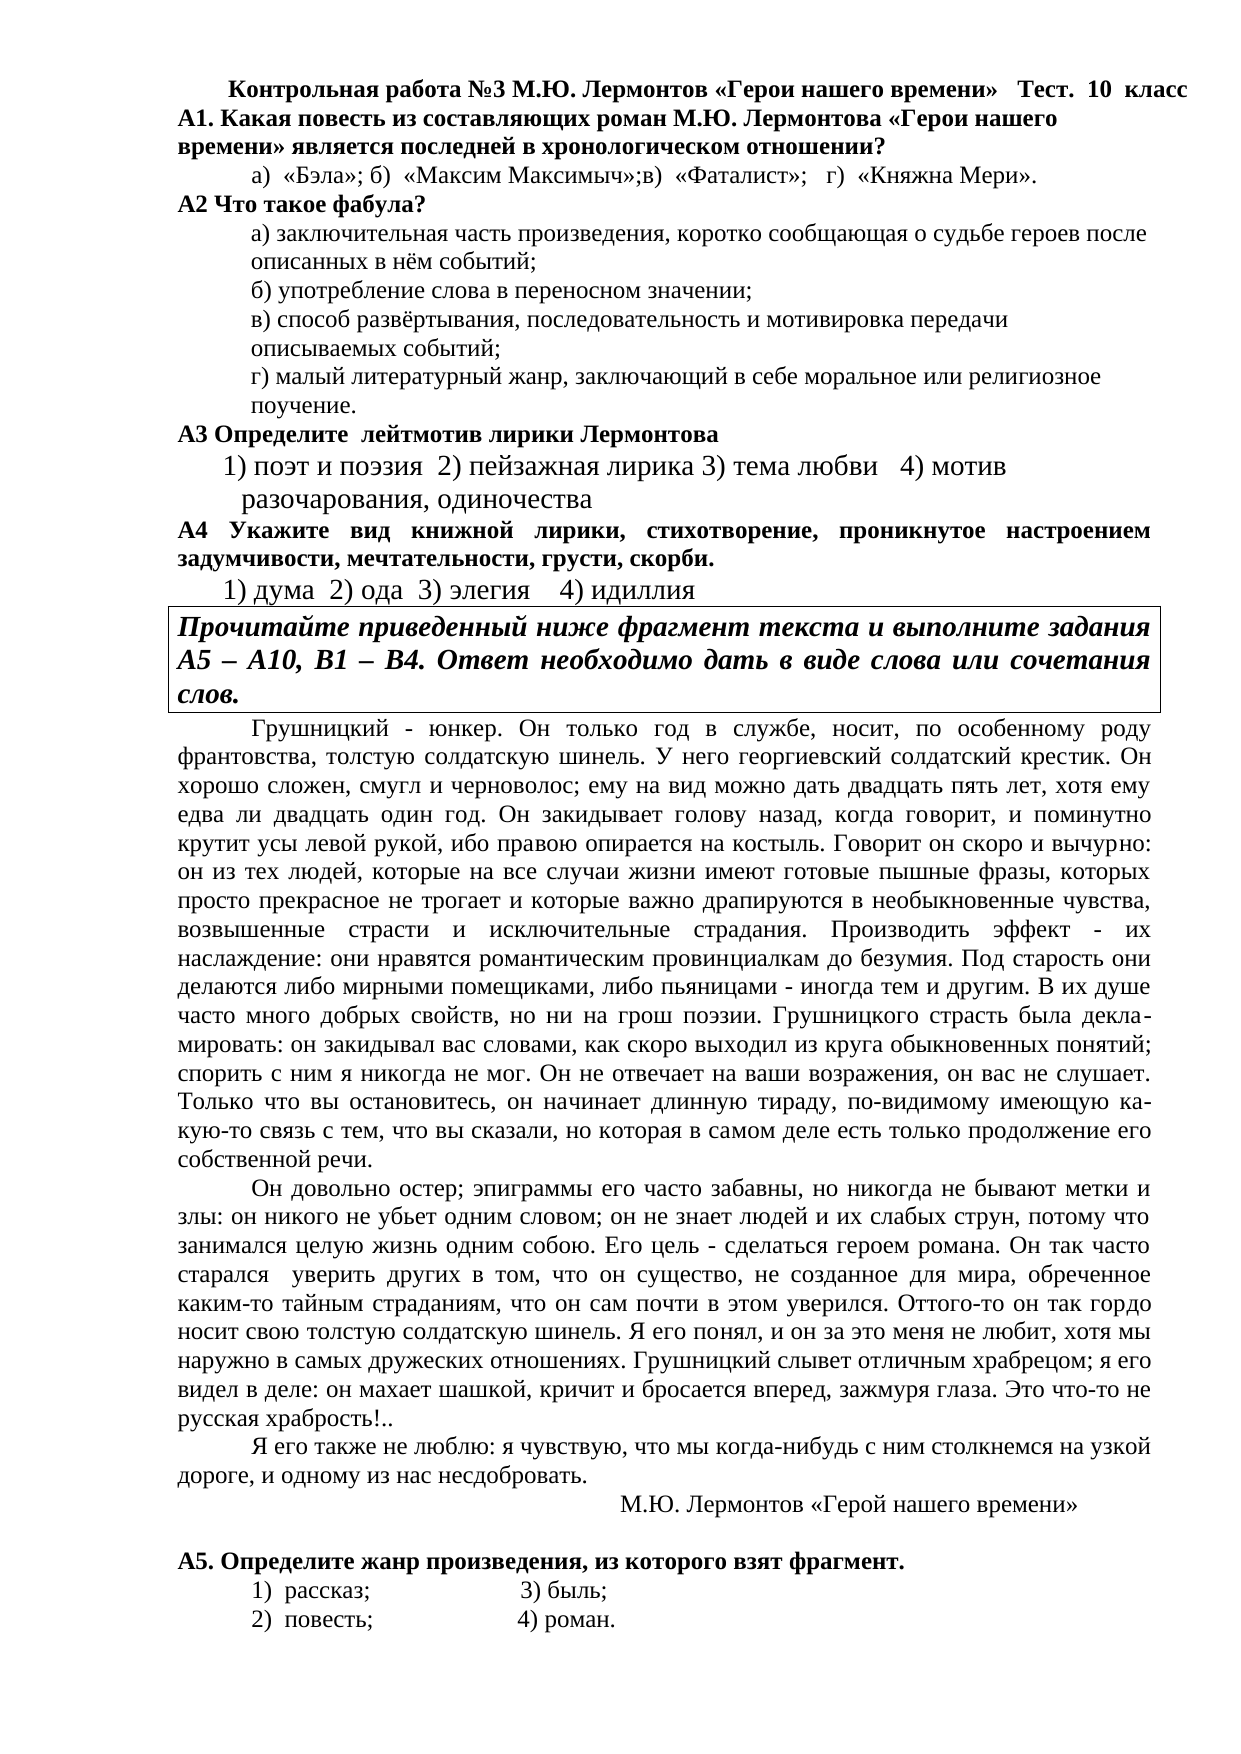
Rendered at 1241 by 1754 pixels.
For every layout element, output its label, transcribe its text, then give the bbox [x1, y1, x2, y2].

text а) «Бэла»; б) «Максим Максимыч»;в) «Фаталист»; г) «Княжна Мери». [251, 160, 1152, 189]
text 2) повесть; 4) роман. [251, 1604, 1152, 1633]
text Я его также не люблю: я чувствую, что мы когда-нибудь с ним столкнемся на узкой дороге, и одному из нас несдобровать. [177, 1431, 1152, 1489]
text А5. Определите жанр произведения, из которого взят фрагмент. [177, 1546, 1152, 1575]
text а) заключительная часть произведения, коротко сообщающая о судьбе героев после описанных в нём событий; [251, 218, 1152, 275]
text б) употребление слова в переносном значении; [251, 275, 1152, 304]
text 1) поэт и поэзия 2) пейзажная лирика 3) тема любви 4) мотив разочарования, одиночества [222, 448, 1152, 515]
text 1) дума 2) ода 3) элегия 4) идиллия [177, 572, 1152, 606]
text г) малый литературный жанр, заключающий в себе моральное или религиозное поучение. [251, 361, 1152, 419]
text Прочитайте приведенный ниже фрагмент текста и выполните задания А5 – А10, В1 – В4. Ответ необходимо дать в виде слова или сочетания слов. [169, 607, 1160, 712]
text А2 Что такое фабула? [177, 189, 1152, 218]
text А3 Определите лейтмотив лирики Лермонтова [177, 419, 1152, 448]
text 1) рассказ; 3) быль; [251, 1575, 1152, 1604]
text Он довольно остер; эпиграммы его часто забавны, но никогда не бывают метки и злы: он никого не убьет одним словом; он не знает людей и их слабых струн, потому что занимался целую жизнь одним собою. Его цель - сделаться героем романа. Он так часто старался уверить других в том, что он существо, не созданное для мира, обреченное каким-то тайным страданиям, что он сам почти в этом уверился. Оттого-то он так гордо носит свою толстую солдатскую шинель. Я его понял, и он за это меня не любит, хотя мы наружно в самых дружеских отношениях. Грушницкий слывет отличным храбрецом; я его видел в деле: он махает шашкой, кричит и бросается вперед, зажмуря глаза. Это что-то не русская храбрость!.. [177, 1173, 1152, 1431]
text Контрольная работа №3 М.Ю. Лермонтов «Герои нашего времени» Тест. 10 класс [177, 74, 1226, 103]
text А1. Какая повесть из составляющих роман М.Ю. Лермонтова «Герои нашего времени» является последней в хронологическом отношении? [177, 103, 1152, 160]
text М.Ю. Лермонтов «Герой нашего времени» [177, 1489, 1152, 1518]
text в) способ развёртывания, последовательность и мотивировка передачи описываемых событий; [251, 304, 1152, 361]
text А4 Укажите вид книжной лирики, стихотворение, проникнутое настроением задумчивости, мечтательности, грусти, скорби. [177, 515, 1152, 572]
text Грушницкий - юнкер. Он только год в службе, носит, по особенному роду франтовства, толстую солдатскую шинель. У него георгиевский солдатский крестик. Он хорошо сложен, смугл и черноволос; ему на вид можно дать двадцать пять лет, хотя ему едва ли двадцать один год. Он закидывает голову назад, когда говорит, и поминутно крутит усы левой рукой, ибо правою опирается на костыль. Говорит он скоро и вычурно: он из тех людей, которые на все случаи жизни имеют готовые пышные фразы, которых просто прекрасное не трогает и которые важно драпируются в необыкновенные чувства, возвышенные страсти и исключительные страдания. Производить эффект - их наслаждение: они нравятся романтическим провинциалкам до безумия. Под старость они делаются либо мирными помещиками, либо пьяницами - иногда тем и другим. В их душе часто много добрых свойств, но ни на грош поэзии. Грушницкого страсть была декламировать: он закидывал вас словами, как скоро выходил из круга обыкновенных понятий; спорить с ним я никогда не мог. Он не отвечает на ваши возражения, он вас не слушает. Только что вы остановитесь, он начинает длинную тираду, по-видимому имеющую какую-то связь с тем, что вы сказали, но которая в самом деле есть только продолжение его собственной речи. [177, 713, 1152, 1173]
